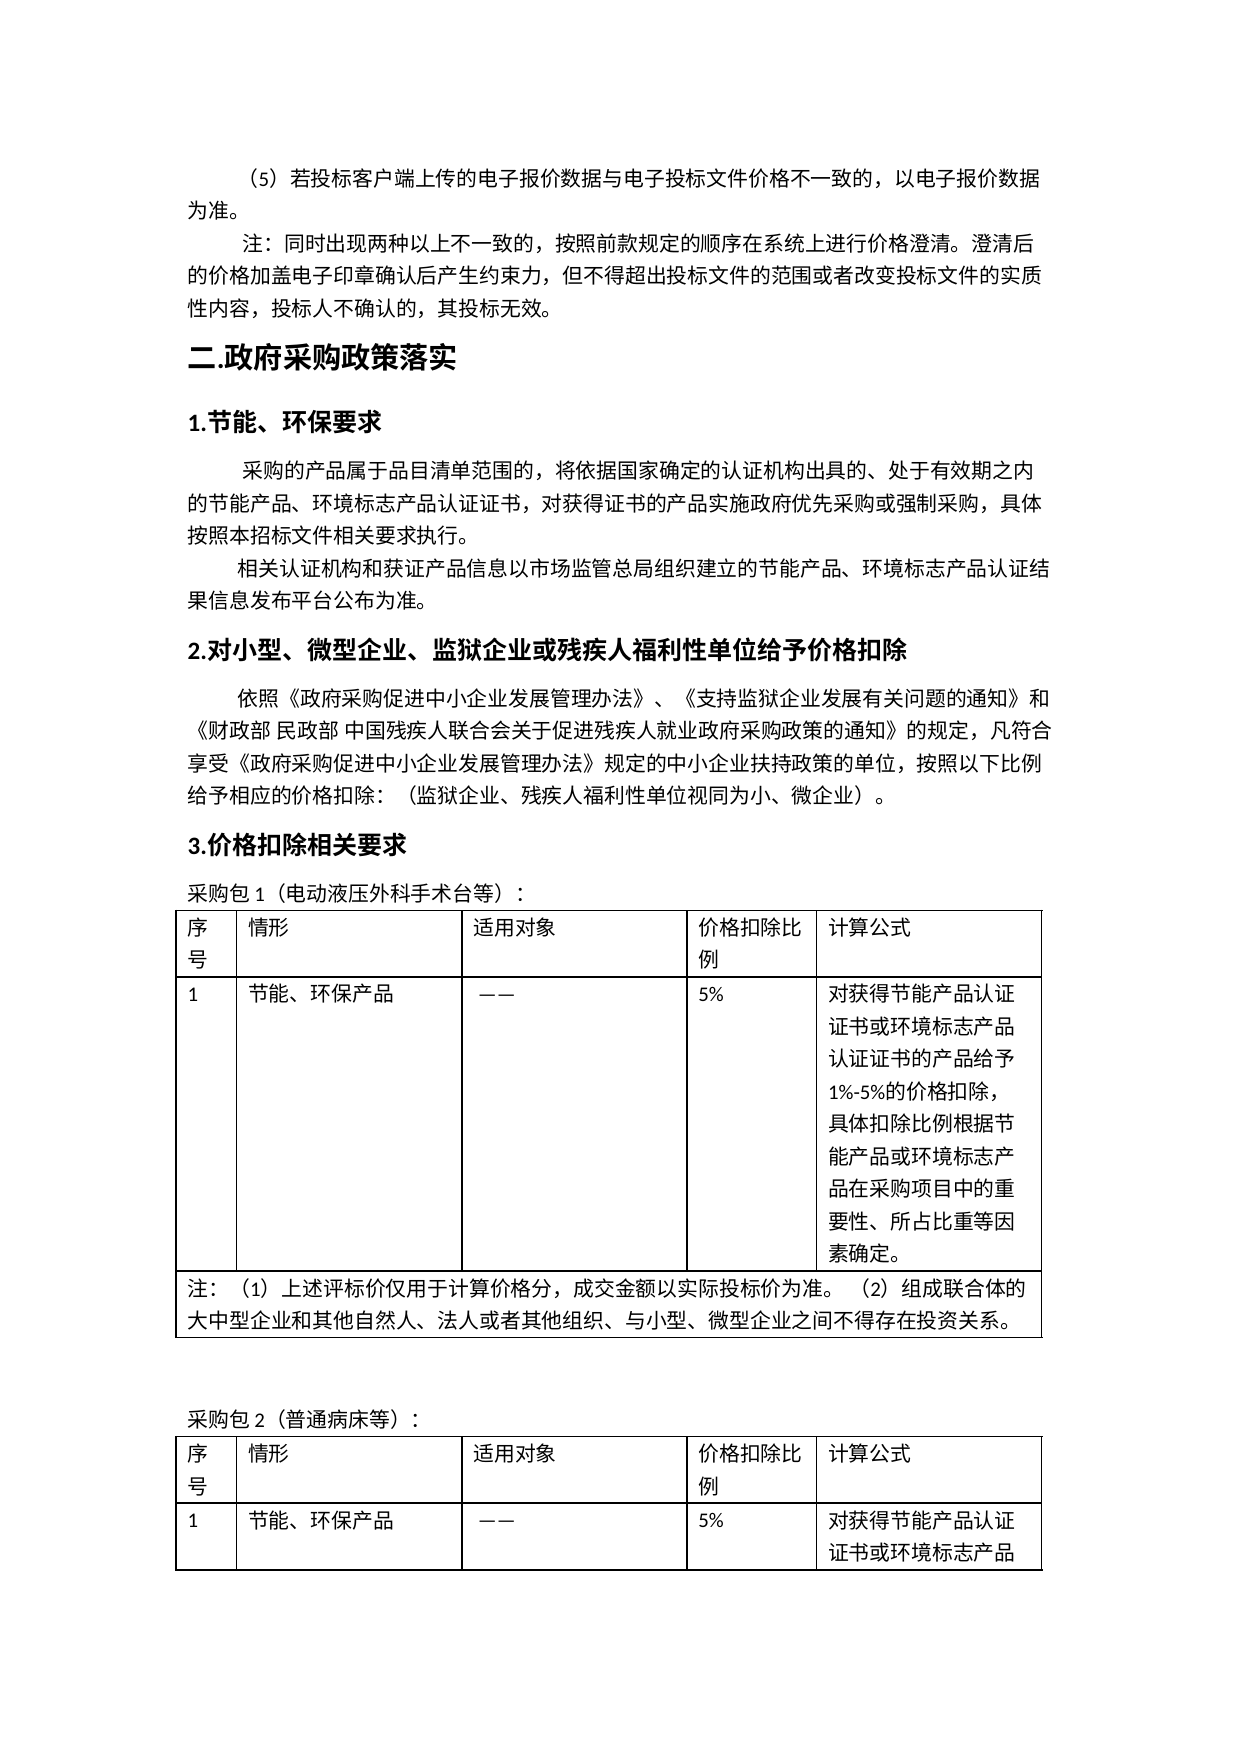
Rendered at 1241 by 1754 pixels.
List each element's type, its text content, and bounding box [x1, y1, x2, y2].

table_header 计算公式 [817, 911, 1041, 976]
text 二.政府采购政策落实 [187, 324, 1053, 389]
table_header 序号 [177, 911, 236, 976]
text 采购包2（普通病床等）： [187, 1403, 1053, 1436]
text 依照《政府采购促进中小企业发展管理办法》、《支持监狱企业发展有关问题的通知》和《财政部 民政部 中国残疾人联合会关于促进残疾人就业政府采购政策的通知》的规定，凡符合享受《政府采购促进中小企业发展管理办法》规定的中小企业扶持政策的单位，按照以下比例给予相应的价格扣除：（监狱企业、残疾人福利性单位视同为小、微企业）。 [187, 682, 1053, 812]
text 采购的产品属于品目清单范围的，将依据国家确定的认证机构出具的、处于有效期之内的节能产品、环境标志产品认证证书，对获得证书的产品实施政府优先采购或强制采购，具体按照本招标文件相关要求执行。 [187, 454, 1053, 552]
table_header 情形 [237, 911, 461, 976]
table_cell —— [463, 978, 686, 1270]
text 相关认证机构和获证产品信息以市场监管总局组织建立的节能产品、环境标志产品认证结果信息发布平台公布为准。 [187, 552, 1053, 617]
table_header 计算公式 [817, 1437, 1041, 1502]
table_header 适用对象 [463, 911, 686, 976]
table_header 价格扣除比例 [688, 911, 816, 976]
table_header 适用对象 [463, 1437, 686, 1502]
table_cell 5% [688, 1504, 816, 1569]
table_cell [177, 1272, 1041, 1337]
table_cell 5% [688, 978, 816, 1270]
table_cell 1 [177, 1504, 236, 1569]
text 1.节能、环保要求 [187, 389, 1053, 454]
table_cell 节能、环保产品 [237, 978, 461, 1270]
table_header 序号 [177, 1437, 236, 1502]
text 3.价格扣除相关要求 [187, 812, 1053, 877]
table_cell —— [463, 1504, 686, 1569]
table_header 价格扣除比例 [688, 1437, 816, 1502]
table_header 情形 [237, 1437, 461, 1502]
text 2.对小型、微型企业、监狱企业或残疾人福利性单位给予价格扣除 [187, 617, 1053, 682]
text 注：同时出现两种以上不一致的，按照前款规定的顺序在系统上进行价格澄清。澄清后的价格加盖电子印章确认后产生约束力，但不得超出投标文件的范围或者改变投标文件的实质性内容，投标人不确认的，其投标无效。 [187, 227, 1053, 324]
table_cell 节能、环保产品 [237, 1504, 461, 1569]
text （5）若投标客户端上传的电子报价数据与电子投标文件价格不一致的，以电子报价数据为准。 [187, 162, 1053, 227]
table_cell 1 [177, 978, 236, 1270]
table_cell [817, 1504, 1041, 1569]
table_cell 对获得节能产品认证证书或环境标志产品认证证书的产品给予1%-5%的价格扣除，具体扣除比例根据节能产品或环境标志产品在采购项目中的重要性、所占比重等因素确定。 [817, 978, 1041, 1270]
text 采购包1（电动液压外科手术台等）： [187, 877, 1053, 909]
